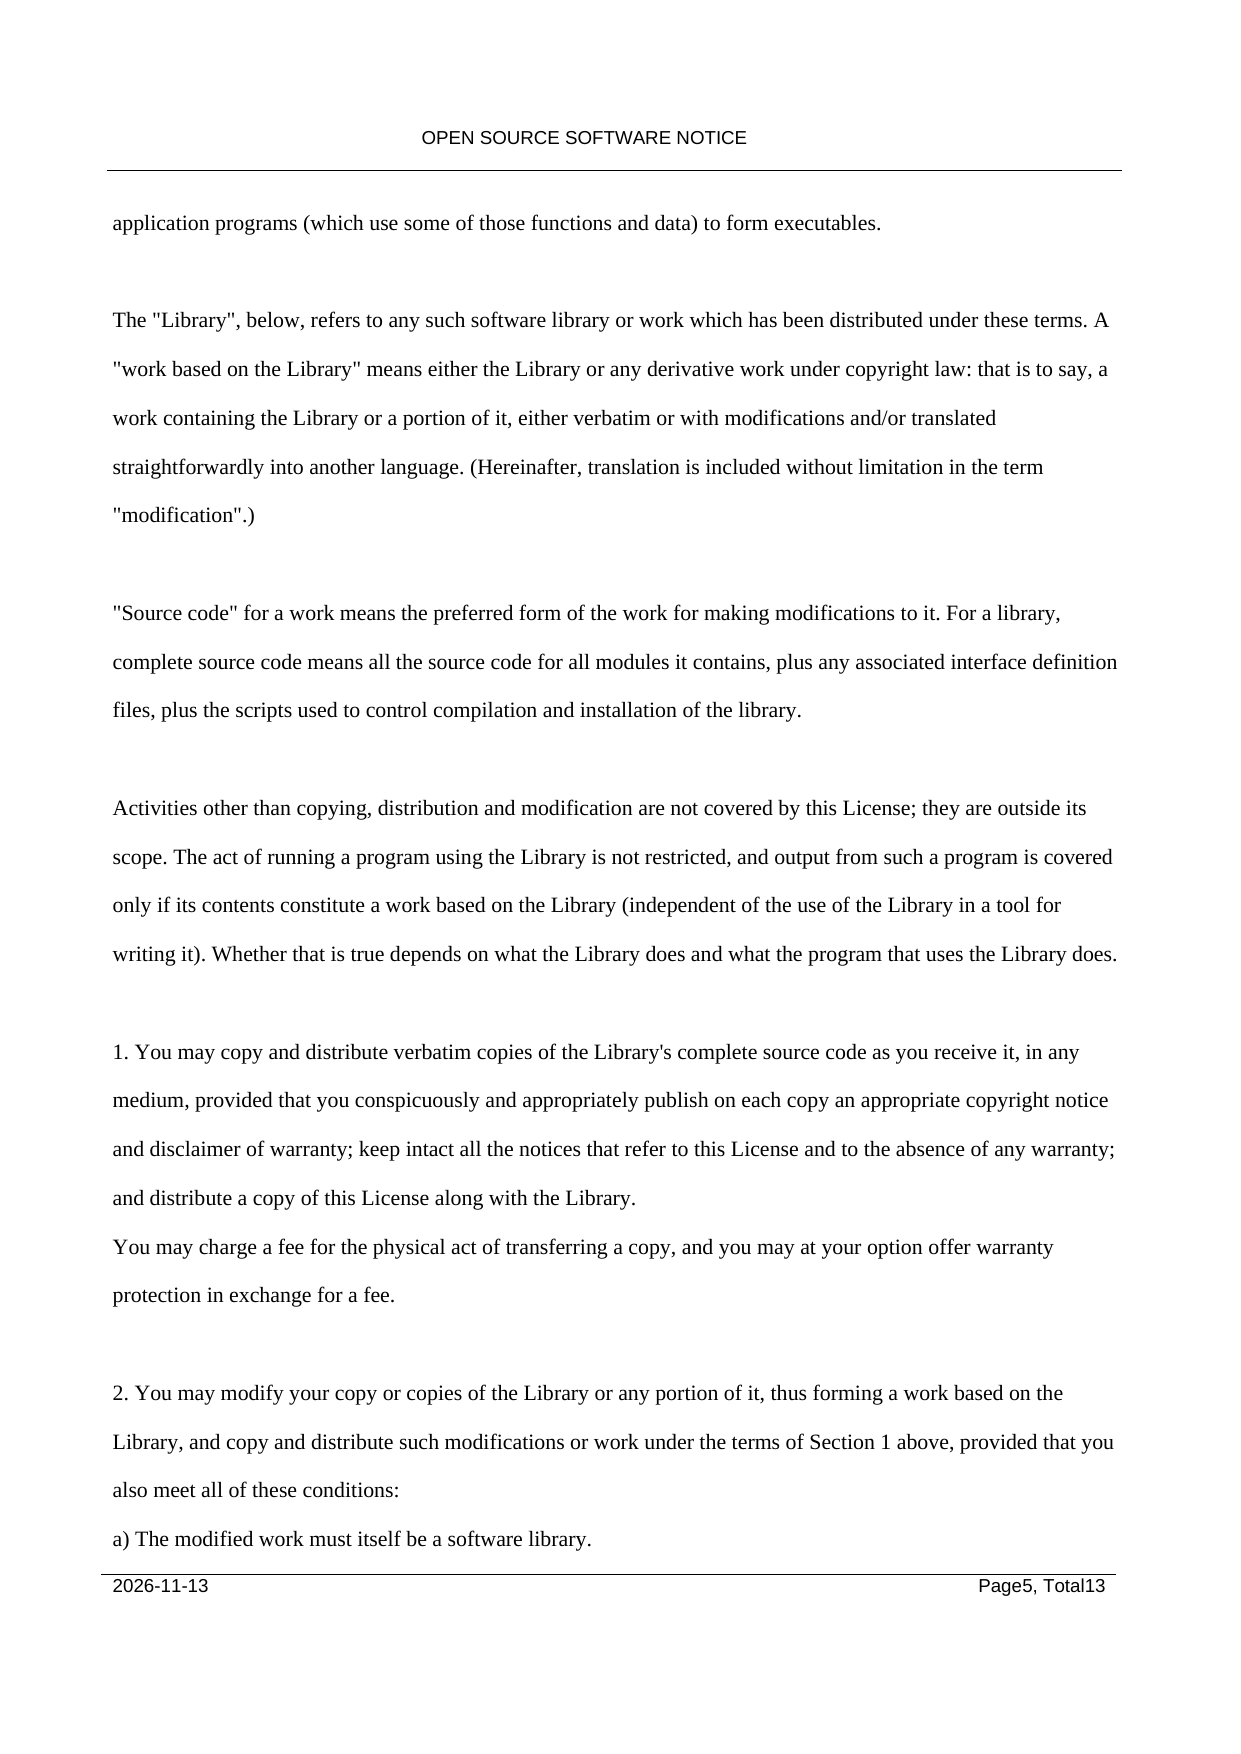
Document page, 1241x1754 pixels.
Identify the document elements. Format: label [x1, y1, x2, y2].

text [112, 206, 1128, 1555]
